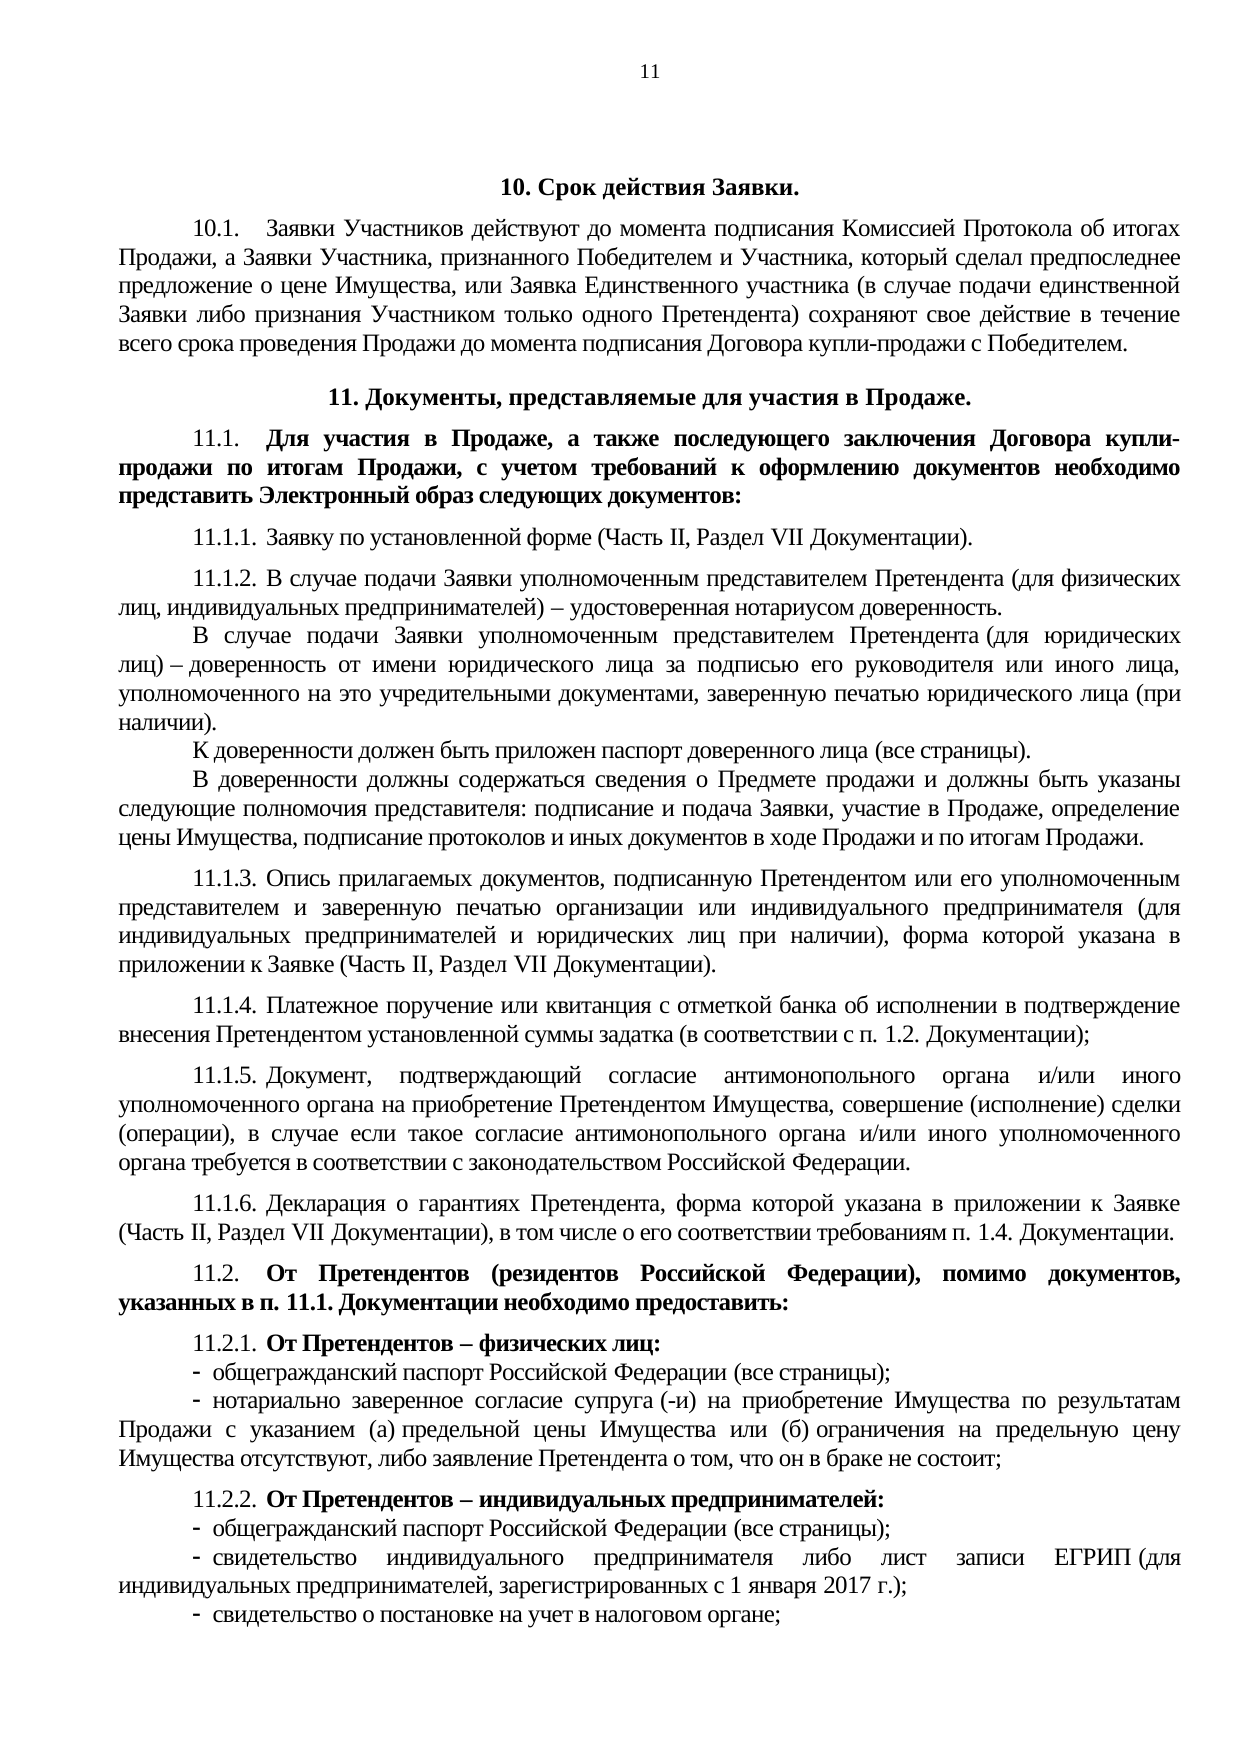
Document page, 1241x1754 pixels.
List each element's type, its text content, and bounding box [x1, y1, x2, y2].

list свидетельство индивидуального предпринимателя либо лист записи ЕГРИП (для индивидуальных предпринимателей, зарегистрированных с 1 января 2017 г.); [118, 1542, 1181, 1599]
list Заявку по установленной форме (Часть II, Раздел VII Документации). [118, 522, 1181, 551]
text К доверенности должен быть приложен паспорт доверенного лица (все страницы). [118, 736, 1181, 764]
list Платежное поручение или квитанция с отметкой банка об исполнении в подтверждение внесения Претендентом установленной суммы задатка (в соответствии с п. 1.2. Документации); [118, 991, 1181, 1048]
list Заявки Участников действуют до момента подписания Комиссией Протокола об итогах Продажи, а Заявки Участника, признанного Победителем и Участника, который сделал предпоследнее предложение о цене Имущества, или Заявка Единственного участника (в случае подачи единственной Заявки либо признания Участником только одного Претендента) сохраняют свое действие в течение всего срока проведения Продажи до момента подписания Договора купли-продажи с Победителем. [118, 213, 1181, 357]
list Документы, представляемые для участия в Продаже. [118, 382, 1181, 411]
text В доверенности должны содержаться сведения о Предмете продажи и должны быть указаны следующие полномочия представителя: подписание и подача Заявки, участие в Продаже, определение цены Имущества, подписание протоколов и иных документов в ходе Продажи и по итогам Продажи. [118, 764, 1181, 851]
list Для участия в Продаже, а также последующего заключения Договора купли-продажи по итогам Продажи, с учетом требований к оформлению документов необходимо представить Электронный образ следующих документов: [118, 423, 1181, 509]
list Срок действия Заявки. [118, 172, 1181, 201]
list общегражданский паспорт Российской Федерации (все страницы); [118, 1513, 1181, 1542]
list В случае подачи Заявки уполномоченным представителем Претендента (для физических лиц, индивидуальных предпринимателей) – удостоверенная нотариусом доверенность. [118, 563, 1181, 621]
list Документ, подтверждающий согласие антимонопольного органа и/или иного уполномоченного органа на приобретение Претендентом Имущества, совершение (исполнение) сделки (операции), в случае если такое согласие антимонопольного органа и/или иного уполномоченного органа требуется в соответствии с законодательством Российской Федерации. [118, 1061, 1181, 1176]
text В случае подачи Заявки уполномоченным представителем Претендента (для юридических лиц) – доверенность от имени юридического лица за подписью его руководителя или иного лица, уполномоченного на это учредительными документами, заверенную печатью юридического лица (при наличии). [118, 621, 1181, 736]
list общегражданский паспорт Российской Федерации (все страницы); [118, 1357, 1181, 1386]
list От Претендентов – индивидуальных предпринимателей: [118, 1484, 1181, 1513]
list От Претендентов – физических лиц: [118, 1328, 1181, 1357]
list Опись прилагаемых документов, подписанную Претендентом или его уполномоченным представителем и заверенную печатью организации или индивидуального предпринимателя (для индивидуальных предпринимателей и юридических лиц при наличии), форма которой указана в приложении к Заявке (Часть II, Раздел VII Документации). [118, 863, 1181, 978]
list От Претендентов (резидентов Российской Федерации), помимо документов, указанных в п. 11.1. Документации необходимо предоставить: [118, 1258, 1181, 1316]
list Декларация о гарантиях Претендента, форма которой указана в приложении к Заявке (Часть II, Раздел VII Документации), в том числе о его соответствии требованиям п. 1.4. Документации. [118, 1188, 1181, 1246]
list свидетельство о постановке на учет в налоговом органе; [118, 1599, 1181, 1628]
